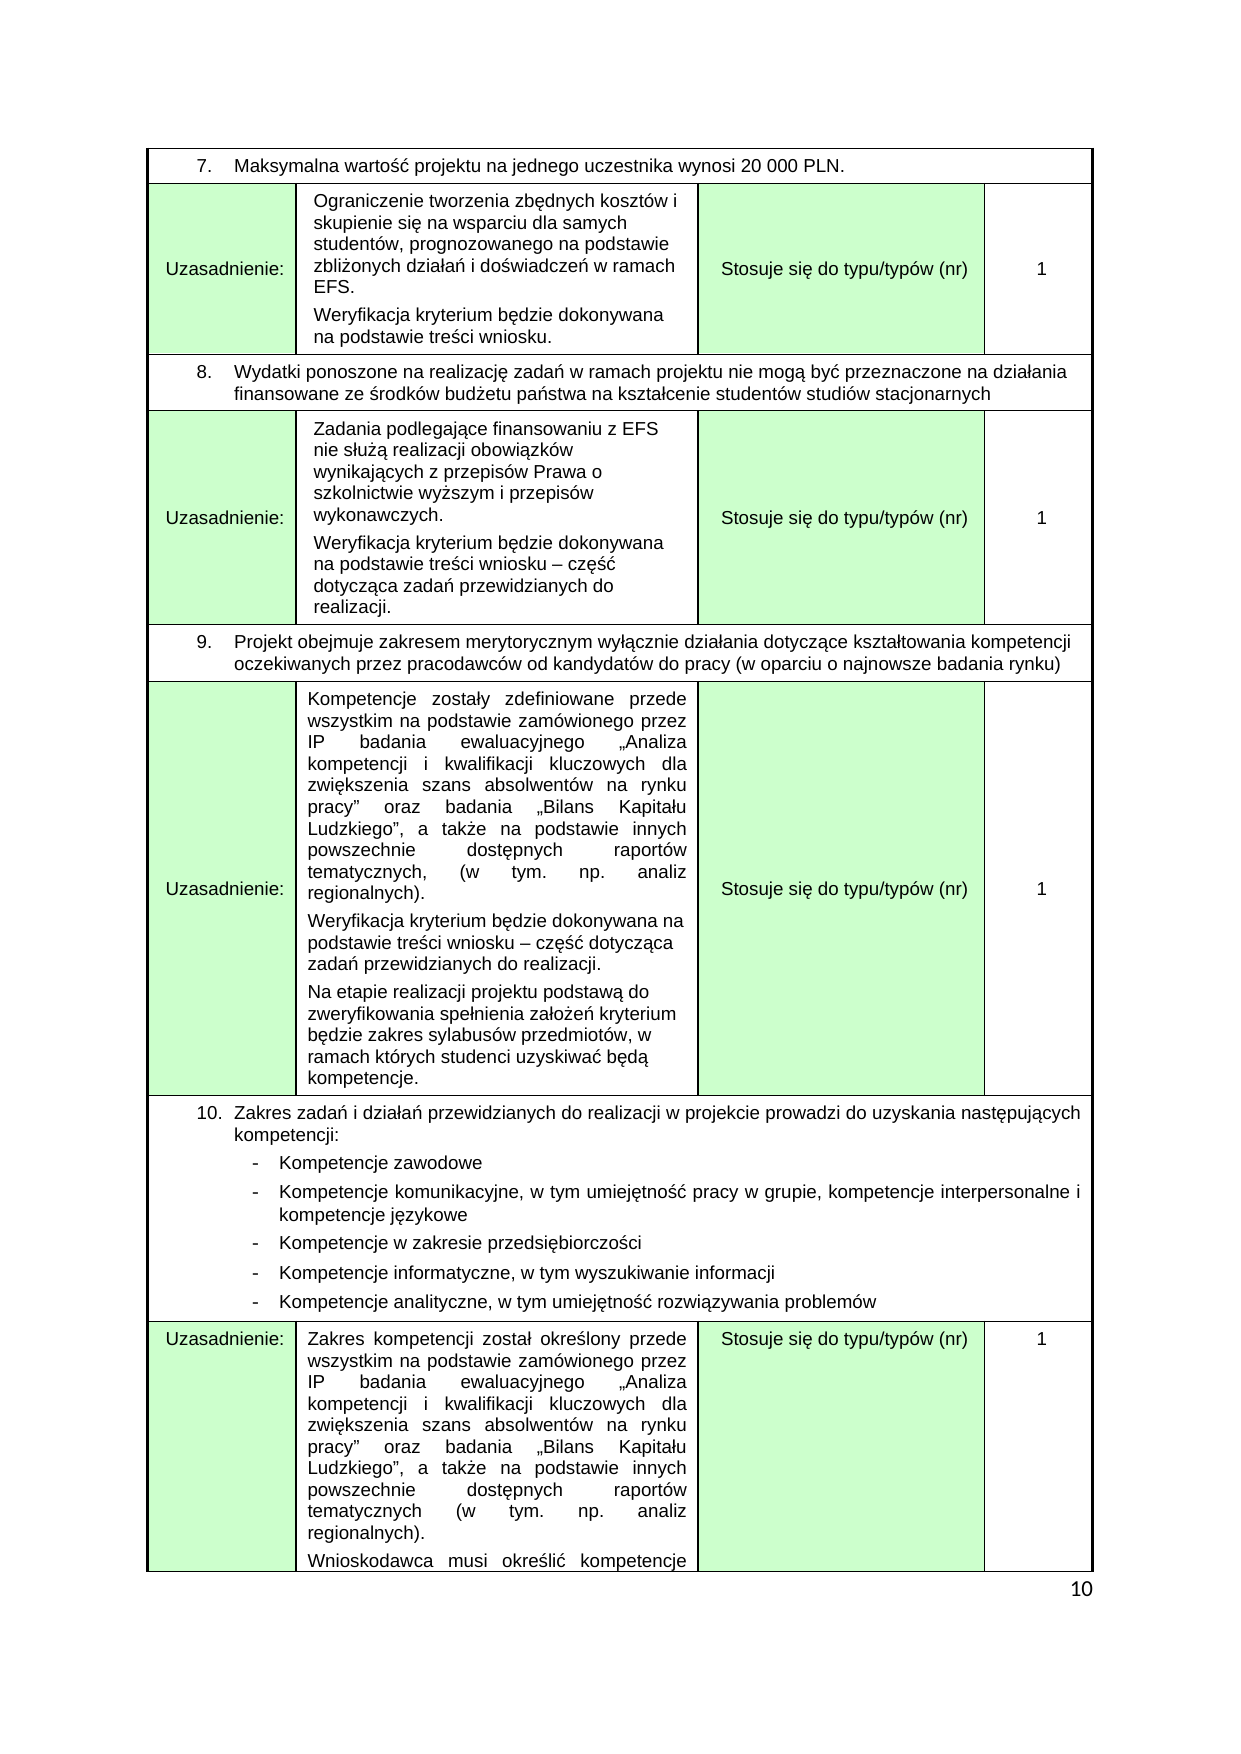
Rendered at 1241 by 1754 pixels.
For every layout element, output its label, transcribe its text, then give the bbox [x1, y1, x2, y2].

table_cell 1 [985, 682, 1091, 1095]
table_cell 1 [985, 1322, 1091, 1571]
table_cell Kompetencje zostały zdefiniowane przede wszystkim na podstawie zamówionego przez IP badania ewaluacyjnego „Analiza kompetencji i kwalifikacji kluczowych dla zwiększenia szans absolwentów na rynku pracy” oraz badania „Bilans Kapitału Ludzkiego”, a także na podstawie innych powszechnie dostępnych raportów tematycznych, (w tym. np. analiz regionalnych). Weryfikacja kryterium będzie dokonywana na podstawie treści wniosku – część dotycząca zadań przewidzianych do realizacji. Na etapie realizacji projektu podstawą do zweryfikowania spełnienia założeń kryterium będzie zakres sylabusów przedmiotów, w ramach których studenci uzyskiwać będą kompetencje. [297, 682, 697, 1095]
table_cell Stosuje się do typu/typów (nr) [699, 682, 984, 1095]
table_cell 1 [985, 184, 1091, 353]
table_cell Wydatki ponoszone na realizację zadań w ramach projektu nie mogą być przeznaczone na działania finansowane ze środków budżetu państwa na kształcenie studentów studiów stacjonarnych [149, 355, 1091, 410]
table_cell Uzasadnienie: [149, 411, 295, 624]
table_cell Maksymalna wartość projektu na jednego uczestnika wynosi 20 000 PLN. [149, 149, 1091, 183]
table_cell Projekt obejmuje zakresem merytorycznym wyłącznie działania dotyczące kształtowania kompetencji oczekiwanych przez pracodawców od kandydatów do pracy (w oparciu o najnowsze badania rynku) [149, 625, 1091, 681]
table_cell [699, 1322, 984, 1571]
table_cell 1 [985, 411, 1091, 624]
table_cell Stosuje się do typu/typów (nr) [699, 184, 984, 353]
table_cell Zakres zadań i działań przewidzianych do realizacji w projekcie prowadzi do uzyskania następujących kompetencji: Kompetencje zawodowe Kompetencje komunikacyjne, w tym umiejętność pracy w grupie, kompetencje interpersonalne i kompetencje językowe Kompetencje w zakresie przedsiębiorczości Kompetencje informatyczne, w tym wyszukiwanie informacji Kompetencje analityczne, w tym umiejętność rozwiązywania problemów [149, 1096, 1091, 1321]
table_cell Stosuje się do typu/typów (nr) [699, 411, 984, 624]
table_cell Uzasadnienie: [149, 184, 295, 353]
table_cell Uzasadnienie: [149, 682, 295, 1095]
table_cell Ograniczenie tworzenia zbędnych kosztów i skupienie się na wsparciu dla samych studentów, prognozowanego na podstawie zbliżonych działań i doświadczeń w ramach EFS. Weryfikacja kryterium będzie dokonywana na podstawie treści wniosku. [297, 184, 697, 353]
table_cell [297, 1322, 697, 1571]
table_cell Zadania podlegające finansowaniu z EFS nie służą realizacji obowiązków wynikających z przepisów Prawa o szkolnictwie wyższym i przepisów wykonawczych. Weryfikacja kryterium będzie dokonywana na podstawie treści wniosku – część dotycząca zadań przewidzianych do realizacji. [297, 411, 697, 624]
table_cell Uzasadnienie: [149, 1322, 295, 1571]
